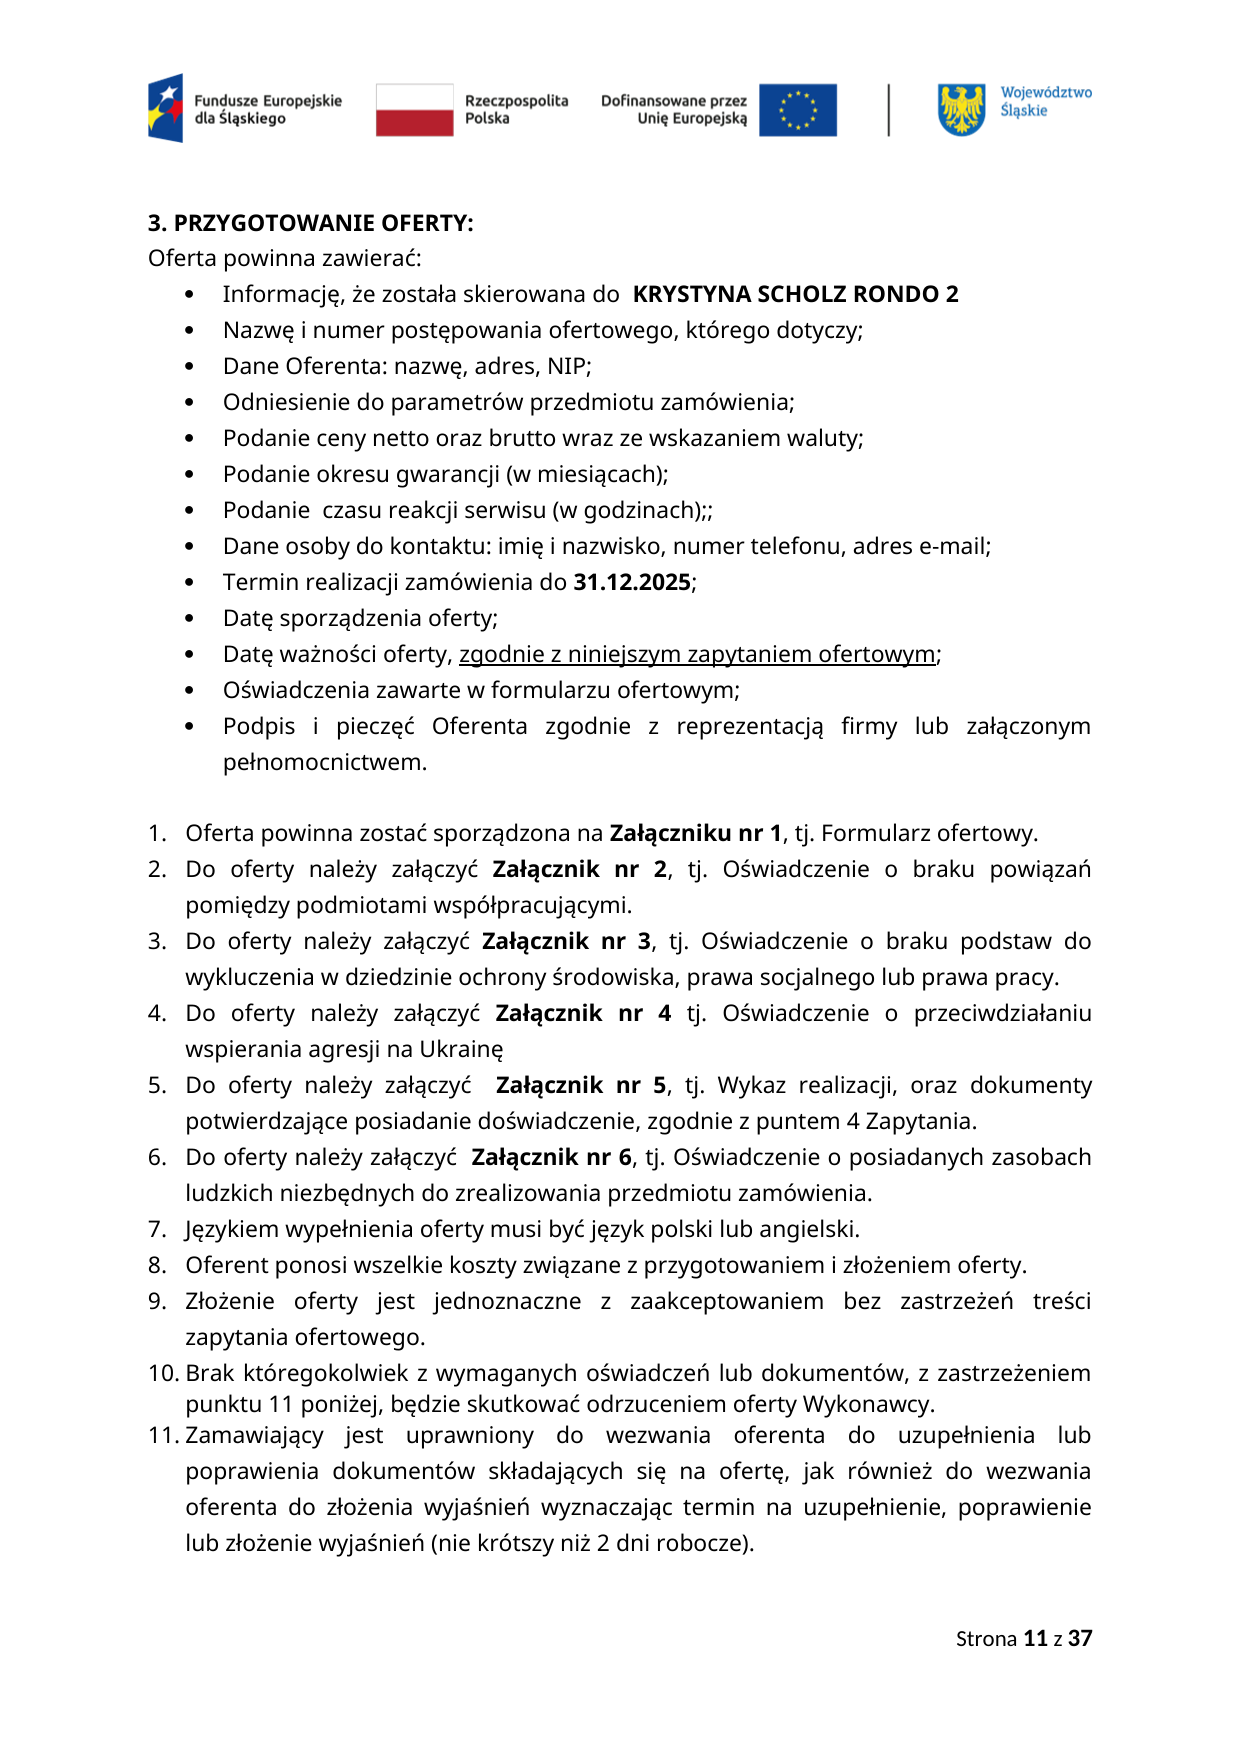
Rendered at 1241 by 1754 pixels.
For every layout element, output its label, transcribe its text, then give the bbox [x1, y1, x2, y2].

list Oferta powinna zostać sporządzona na Załączniku nr 1, tj. Formularz ofertowy. [148, 817, 1093, 849]
list Informację, że została skierowana do KRYSTYNA SCHOLZ RONDO 2 [185, 278, 1093, 309]
list Oferent ponosi wszelkie koszty związane z przygotowaniem i złożeniem oferty. [148, 1249, 1093, 1280]
list Datę sporządzenia oferty; [185, 602, 1093, 633]
list Dane osoby do kontaktu: imię i nazwisko, numer telefonu, adres e-mail; [185, 530, 1093, 561]
list Dane Oferenta: nazwę, adres, NIP; [185, 350, 1093, 381]
list Do oferty należy załączyć Załącznik nr 3, tj. Oświadczenie o braku podstaw do wykluczenia w dziedzinie ochrony środowiska, prawa socjalnego lub prawa pracy. [148, 925, 1093, 992]
list Brak któregokolwiek z wymaganych oświadczeń lub dokumentów, z zastrzeżeniem punktu 11 poniżej, będzie skutkować odrzuceniem oferty Wykonawcy. [148, 1356, 1093, 1419]
list Termin realizacji zamówienia do 31.12.2025; [185, 566, 1093, 597]
list Odniesienie do parametrów przedmiotu zamówienia; [185, 386, 1093, 417]
text Oferta powinna zawierać: [148, 242, 1093, 274]
list Podanie czasu reakcji serwisu (w godzinach);; [185, 494, 1093, 525]
text 3. PRZYGOTOWANIE OFERTY: [148, 206, 1093, 238]
list Datę ważności oferty, zgodnie z niniejszym zapytaniem ofertowym; [185, 638, 1093, 669]
list Zamawiający jest uprawniony do wezwania oferenta do uzupełnienia lub poprawienia dokumentów składających się na ofertę, jak również do wezwania oferenta do złożenia wyjaśnień wyznaczając termin na uzupełnienie, poprawienie lub złożenie wyjaśnień (nie krótszy niż 2 dni robocze). [148, 1419, 1093, 1558]
list Nazwę i numer postępowania ofertowego, którego dotyczy; [185, 314, 1093, 346]
list Złożenie oferty jest jednoznaczne z zaakceptowaniem bez zastrzeżeń treści zapytania ofertowego. [148, 1284, 1093, 1352]
list Podpis i pieczęć Oferenta zgodnie z reprezentacją firmy lub załączonym pełnomocnictwem. [185, 709, 1093, 777]
list Do oferty należy załączyć Załącznik nr 2, tj. Oświadczenie o braku powiązań pomiędzy podmiotami współpracującymi. [148, 853, 1093, 921]
list Podanie okresu gwarancji (w miesiącach); [185, 458, 1093, 489]
list Podanie ceny netto oraz brutto wraz ze wskazaniem waluty; [185, 422, 1093, 453]
list Do oferty należy załączyć Załącznik nr 6, tj. Oświadczenie o posiadanych zasobach ludzkich niezbędnych do zrealizowania przedmiotu zamówienia. [148, 1141, 1093, 1208]
list Językiem wypełnienia oferty musi być język polski lub angielski. [148, 1213, 1093, 1244]
list Do oferty należy załączyć Załącznik nr 5, tj. Wykaz realizacji, oraz dokumenty potwierdzające posiadanie doświadczenie, zgodnie z puntem 4 Zapytania. [148, 1069, 1093, 1136]
list Do oferty należy załączyć Załącznik nr 4 tj. Oświadczenie o przeciwdziałaniu wspierania agresji na Ukrainę [148, 997, 1093, 1064]
picture [148, 73, 1092, 143]
list Oświadczenia zawarte w formularzu ofertowym; [185, 674, 1093, 705]
